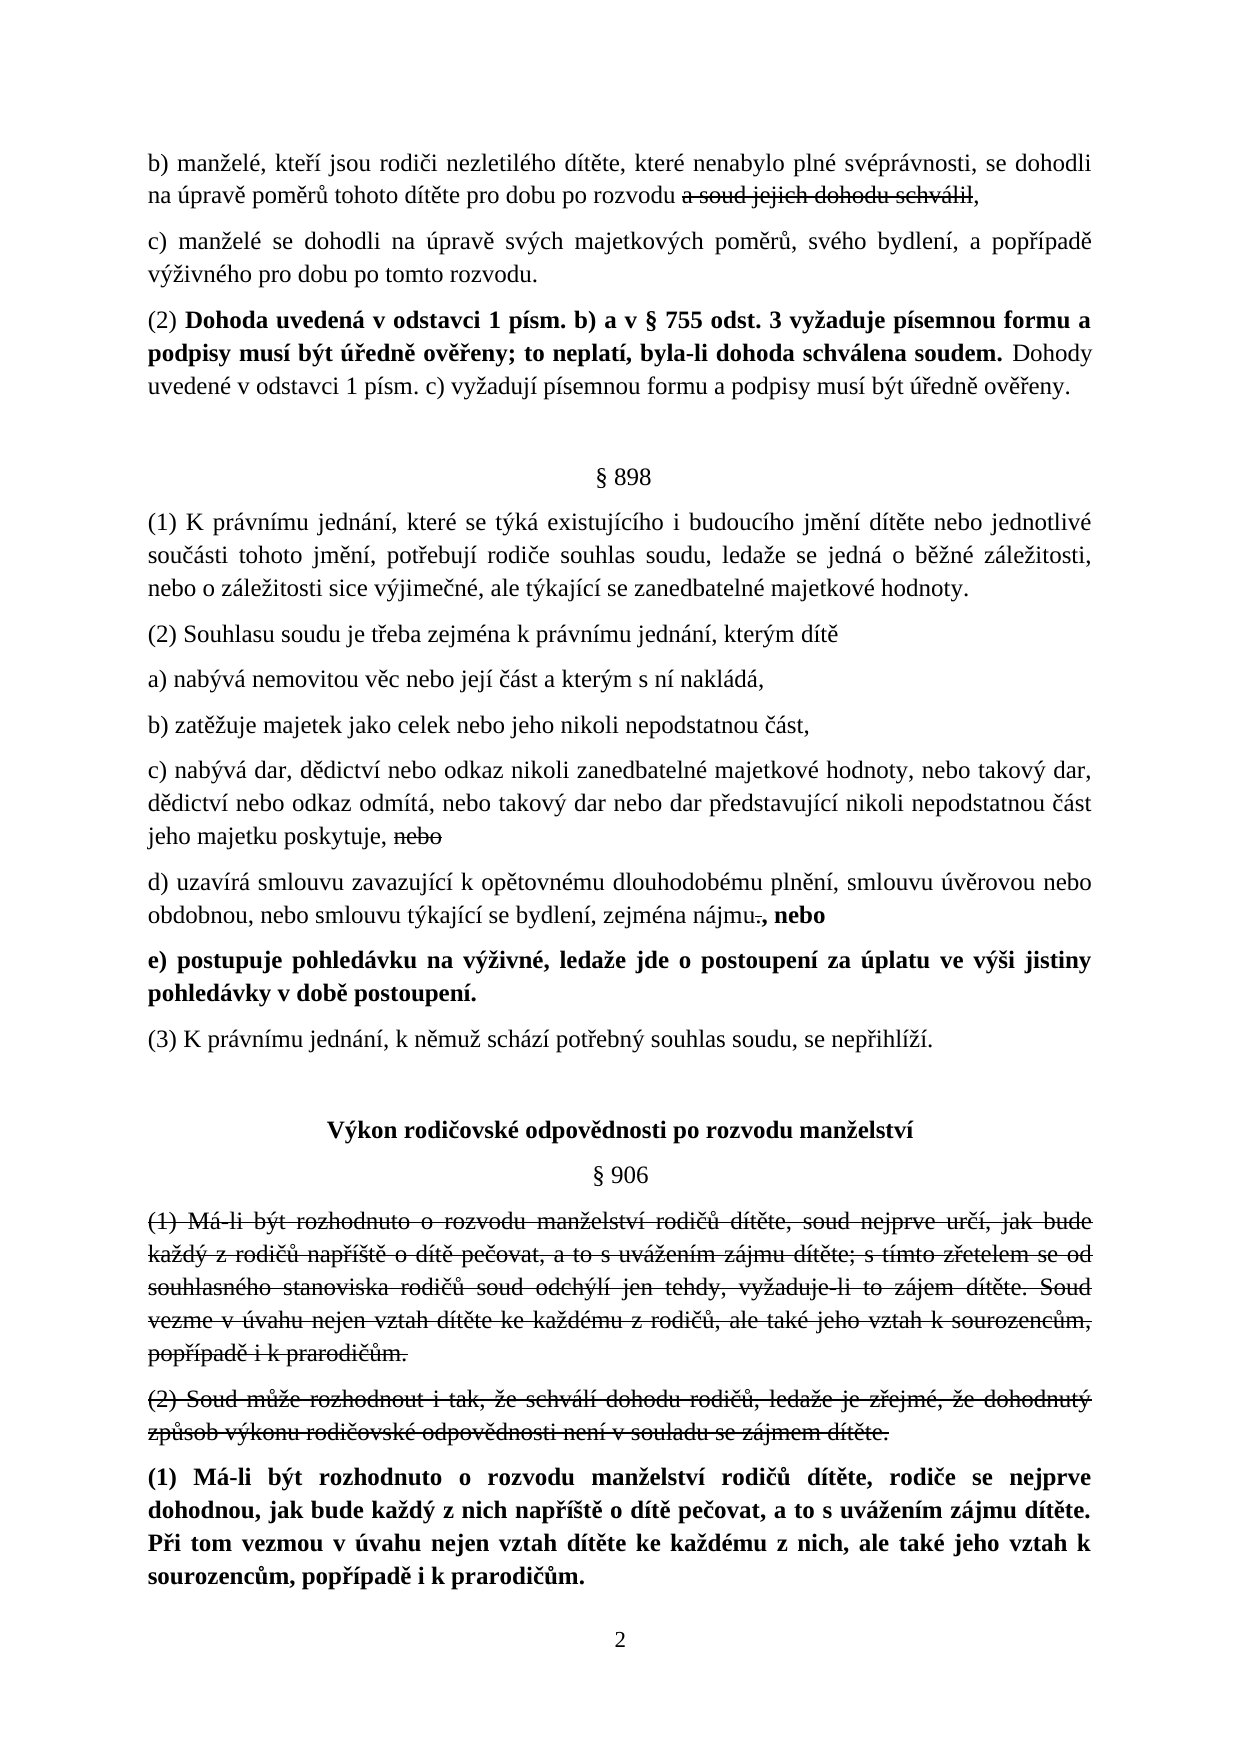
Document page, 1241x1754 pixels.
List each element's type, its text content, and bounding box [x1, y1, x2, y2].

text (1) Má-li být rozhodnuto o rozvodu manželství rodičů dítěte, soud nejprve určí, jak bude každý z rodičů napříště o dítě pečovat, a to s uvážením zájmu dítěte; s tímto zřetelem se od souhlasného stanoviska rodičů soud odchýlí jen tehdy, vyžaduje-li to zájem dítěte. Soud vezme v úvahu nejen vztah dítěte ke každému z rodičů, ale také jeho vztah k sourozencům, popřípadě i k prarodičům. [148, 1223, 1093, 1255]
text b) zatěžuje majetek jako celek nebo jeho nikoli nepodstatnou část, [148, 710, 1093, 739]
text c) manželé se dohodli na úpravě svých majetkových poměrů, svého bydlení, a popřípadě výživného pro dobu po tomto rozvodu. [148, 226, 1093, 288]
text b) manželé, kteří jsou rodiči nezletilého dítěte, které nenabylo plné svéprávnosti, se dohodli na úpravě poměrů tohoto dítěte pro dobu po rozvodu a soud jejich dohodu schválil, [148, 148, 1093, 209]
text (2) Soud může rozhodnout i tak, že schválí dohodu rodičů, ledaže je zřejmé, že dohodnutý způsob výkonu rodičovské odpovědnosti není v souladu se zájmem dítěte. [148, 1384, 1093, 1446]
text § 898 [148, 462, 1093, 491]
text c) nabývá dar, dědictví nebo odkaz nikoli zanedbatelné majetkové hodnoty, nebo takový dar, dědictví nebo odkaz odmítá, nebo takový dar nebo dar představující nikoli nepodstatnou část jeho majetku poskytuje, nebo [148, 755, 1093, 850]
text (1) Má-li být rozhodnuto o rozvodu manželství rodičů dítěte, soud nejprve určí, jak bude každý z rodičů napříště o dítě pečovat, a to s uvážením zájmu dítěte; s tímto zřetelem se od souhlasného stanoviska rodičů soud odchýlí jen tehdy, vyžaduje-li to zájem dítěte. Soud vezme v úvahu nejen vztah dítěte ke každému z rodičů, ale také jeho vztah k sourozencům, popřípadě i k prarodičům. [148, 1256, 1093, 1367]
text a) nabývá nemovitou věc nebo její část a kterým s ní nakládá, [148, 664, 1093, 693]
text (1) Má-li být rozhodnuto o rozvodu manželství rodičů dítěte, rodiče se nejprve dohodnou, jak bude každý z nich napříště o dítě pečovat, a to s uvážením zájmu dítěte. Při tom vezmou v úvahu nejen vztah dítěte ke každému z nich, ale také jeho vztah k sourozencům, popřípadě i k prarodičům. [148, 1462, 1093, 1590]
text d) uzavírá smlouvu zavazující k opětovnému dlouhodobému plnění, smlouvu úvěrovou nebo obdobnou, nebo smlouvu týkající se bydlení, zejména nájmu., nebo [148, 867, 1093, 929]
text Výkon rodičovské odpovědnosti po rozvodu manželství [148, 1115, 1093, 1144]
text § 906 [148, 1161, 1093, 1189]
text (2) Dohoda uvedená v odstavci 1 písm. b) a v § 755 odst. 3 vyžaduje písemnou formu a podpisy musí být úředně ověřeny; to neplatí, byla-li dohoda schválena soudem. Dohody uvedené v odstavci 1 písm. c) vyžadují písemnou formu a podpisy musí být úředně ověřeny. [148, 305, 1093, 399]
text (3) K právnímu jednání, k němuž schází potřebný souhlas soudu, se nepřihlíží. [148, 1024, 1093, 1053]
text e) postupuje pohledávku na výživné, ledaže jde o postoupení za úplatu ve výši jistiny pohledávky v době postoupení. [148, 946, 1093, 1007]
text (1) K právnímu jednání, které se týká existujícího i budoucího jmění dítěte nebo jednotlivé součásti tohoto jmění, potřebují rodiče souhlas soudu, ledaže se jedná o běžné záležitosti, nebo o záležitosti sice výjimečné, ale týkající se zanedbatelné majetkové hodnoty. [148, 507, 1093, 602]
text (2) Souhlasu soudu je třeba zejména k právnímu jednání, kterým dítě [148, 619, 1093, 648]
